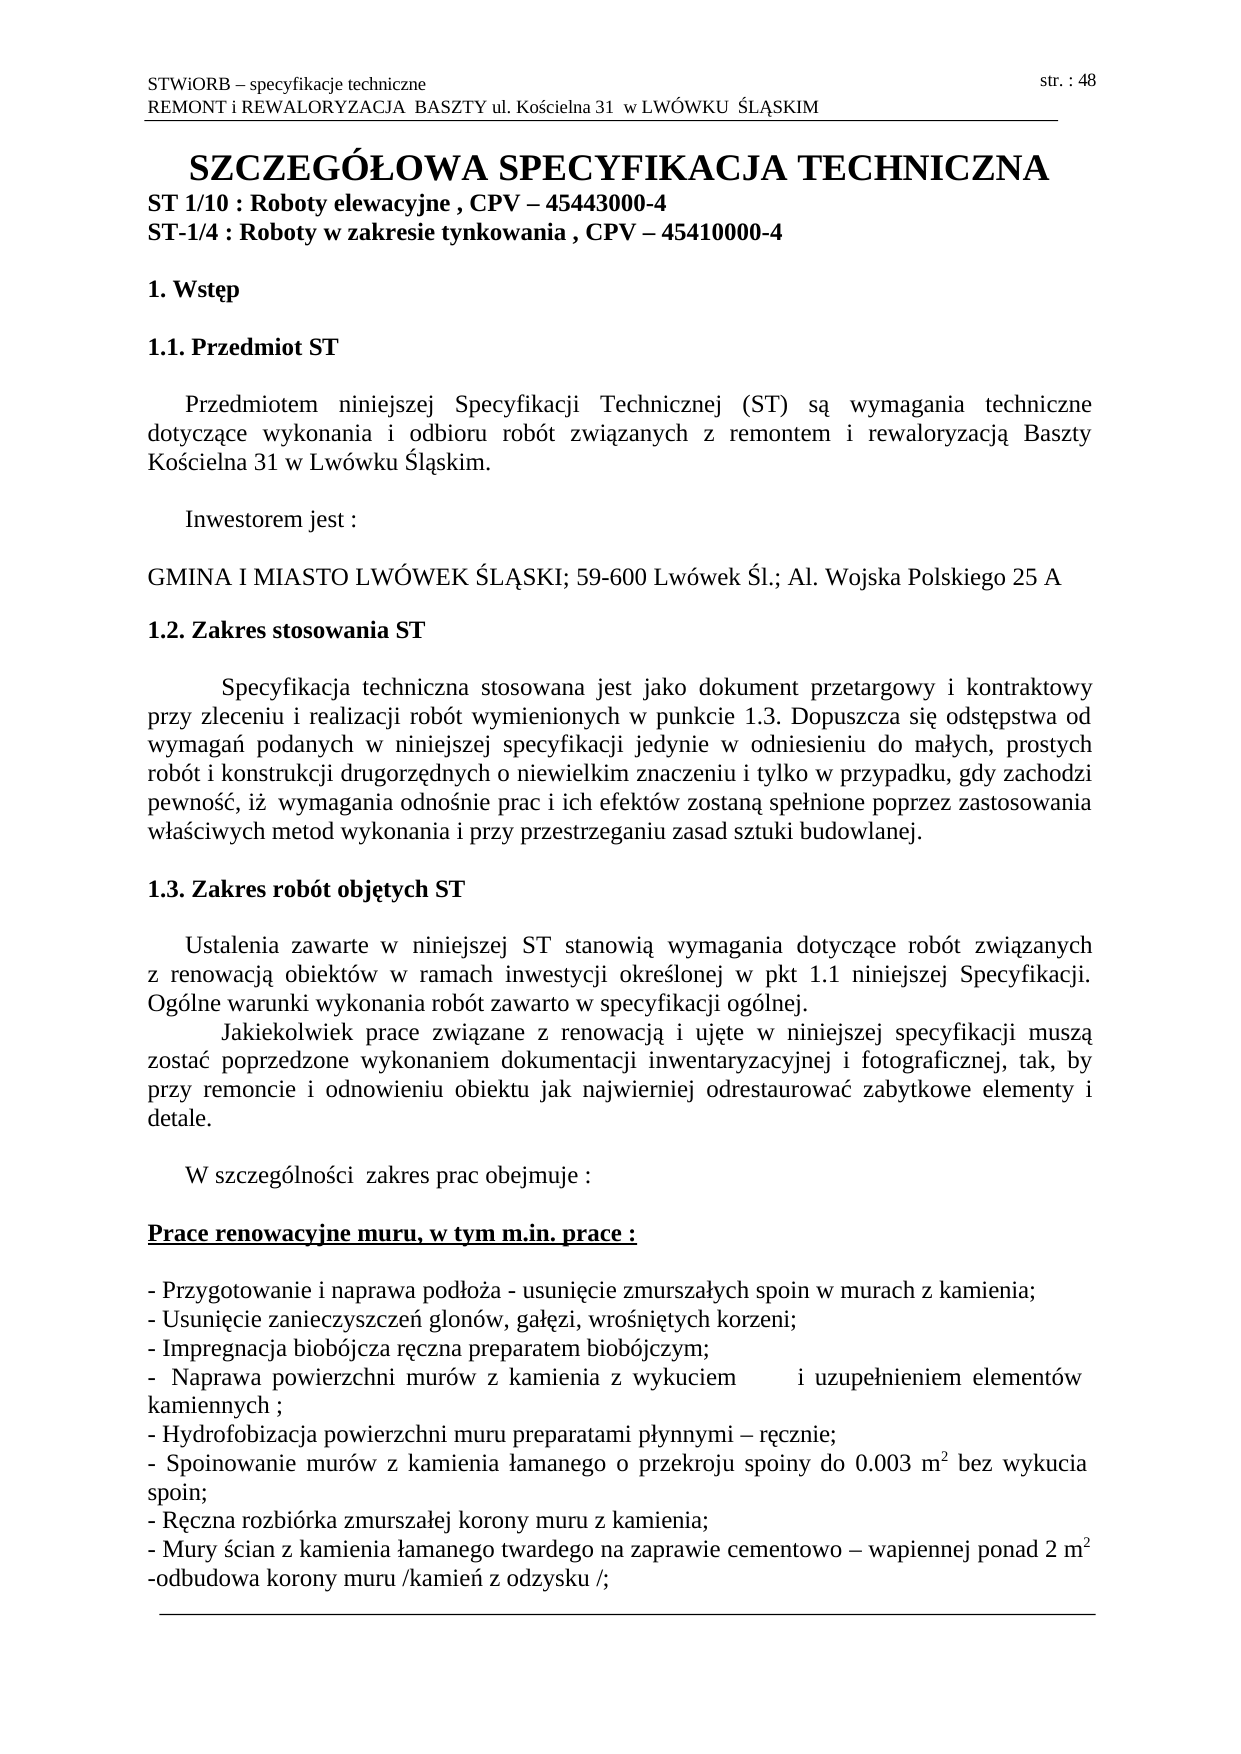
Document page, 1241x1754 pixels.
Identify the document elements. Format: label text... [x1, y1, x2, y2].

text Prace renowacyjne muru, w tym m.in. prace : [147, 1218, 1119, 1247]
text Jakiekolwiek prace związane z renowacją i ujęte w niniejszej specyfikacji muszą zostać poprzedzone wykonaniem dokumentacji inwentaryzacyjnej i fotograficznej, tak, by przy remoncie i odnowieniu obiektu jak najwierniej odrestaurować zabytkowe elementy i detale. [147, 1017, 1093, 1132]
text W szczególności zakres prac obejmuje : [185, 1161, 1119, 1189]
text Przedmiotem niniejszej Specyfikacji Technicznej (ST) są wymagania techniczne dotyczące wykonania i odbioru robót związanych z remontem i rewaloryzacją Baszty Kościelna 31 w Lwówku Śląskim. [147, 389, 1093, 475]
list Ręczna rozbiórka zmurszałej korony muru z kamienia; [147, 1506, 1119, 1534]
subtitle SZCZEGÓŁOWA SPECYFIKACJA TECHNICZNA [188, 145, 1119, 188]
subtitle Zakres stosowania ST [147, 615, 1119, 644]
list Usunięcie zanieczyszczeń glonów, gałęzi, wrośniętych korzeni; [147, 1304, 1119, 1333]
text Ustalenia zawarte w niniejszej ST stanowią wymagania dotyczące robót związanych z renowacją obiektów w ramach inwestycji określonej w pkt 1.1 niniejszej Specyfikacji. Ogólne warunki wykonania robót zawarto w specyfikacji ogólnej. [147, 931, 1093, 1017]
list Impregnacja biobójcza ręczna preparatem biobójczym; [147, 1333, 1119, 1362]
subtitle Zakres robót objętych ST [147, 874, 1119, 902]
list Hydrofobizacja powierzchni muru preparatami płynnymi – ręcznie; [147, 1419, 1119, 1448]
text ST 1/10 : Roboty elewacyjne , CPV – 45443000-4 [147, 188, 1119, 217]
text GMINA I MIASTO LWÓWEK ŚLĄSKI; 59-600 Lwówek Śl.; Al. Wojska Polskiego 25 A [147, 562, 1119, 590]
list Przedmiot ST [147, 332, 1119, 361]
list Przygotowanie i naprawa podłoża - usunięcie zmurszałych spoin w murach z kamienia; [147, 1276, 1119, 1304]
list Spoinowanie murów z kamienia łamanego o przekroju spoiny do 0.003 m2 bez wykucia spoin; [147, 1448, 1093, 1506]
text -odbudowa korony muru /kamień z odzysku /; [147, 1563, 1119, 1592]
list Naprawa powierzchni murów z kamienia z wykuciem i uzupełnieniem elementów kamiennych ; [147, 1362, 1092, 1419]
list Mury ścian z kamienia łamanego twardego na zaprawie cementowo – wapiennej ponad 2 m2 [147, 1534, 1119, 1563]
text Inwestorem jest : [185, 504, 1119, 533]
text ST-1/4 : Roboty w zakresie tynkowania , CPV – 45410000-4 [147, 217, 1119, 246]
list Wstęp [147, 274, 1119, 303]
text Specyfikacja techniczna stosowana jest jako dokument przetargowy i kontraktowy przy zleceniu i realizacji robót wymienionych w punkcie 1.3. Dopuszcza się odstępstwa od wymagań podanych w niniejszej specyfikacji jedynie w odniesieniu do małych, prostych robót i konstrukcji drugorzędnych o niewielkim znaczeniu i tylko w przypadku, gdy zachodzi pewność, iż wymagania odnośnie prac i ich efektów zostaną spełnione poprzez zastosowania właściwych metod wykonania i przy przestrzeganiu zasad sztuki budowlanej. [147, 672, 1093, 844]
